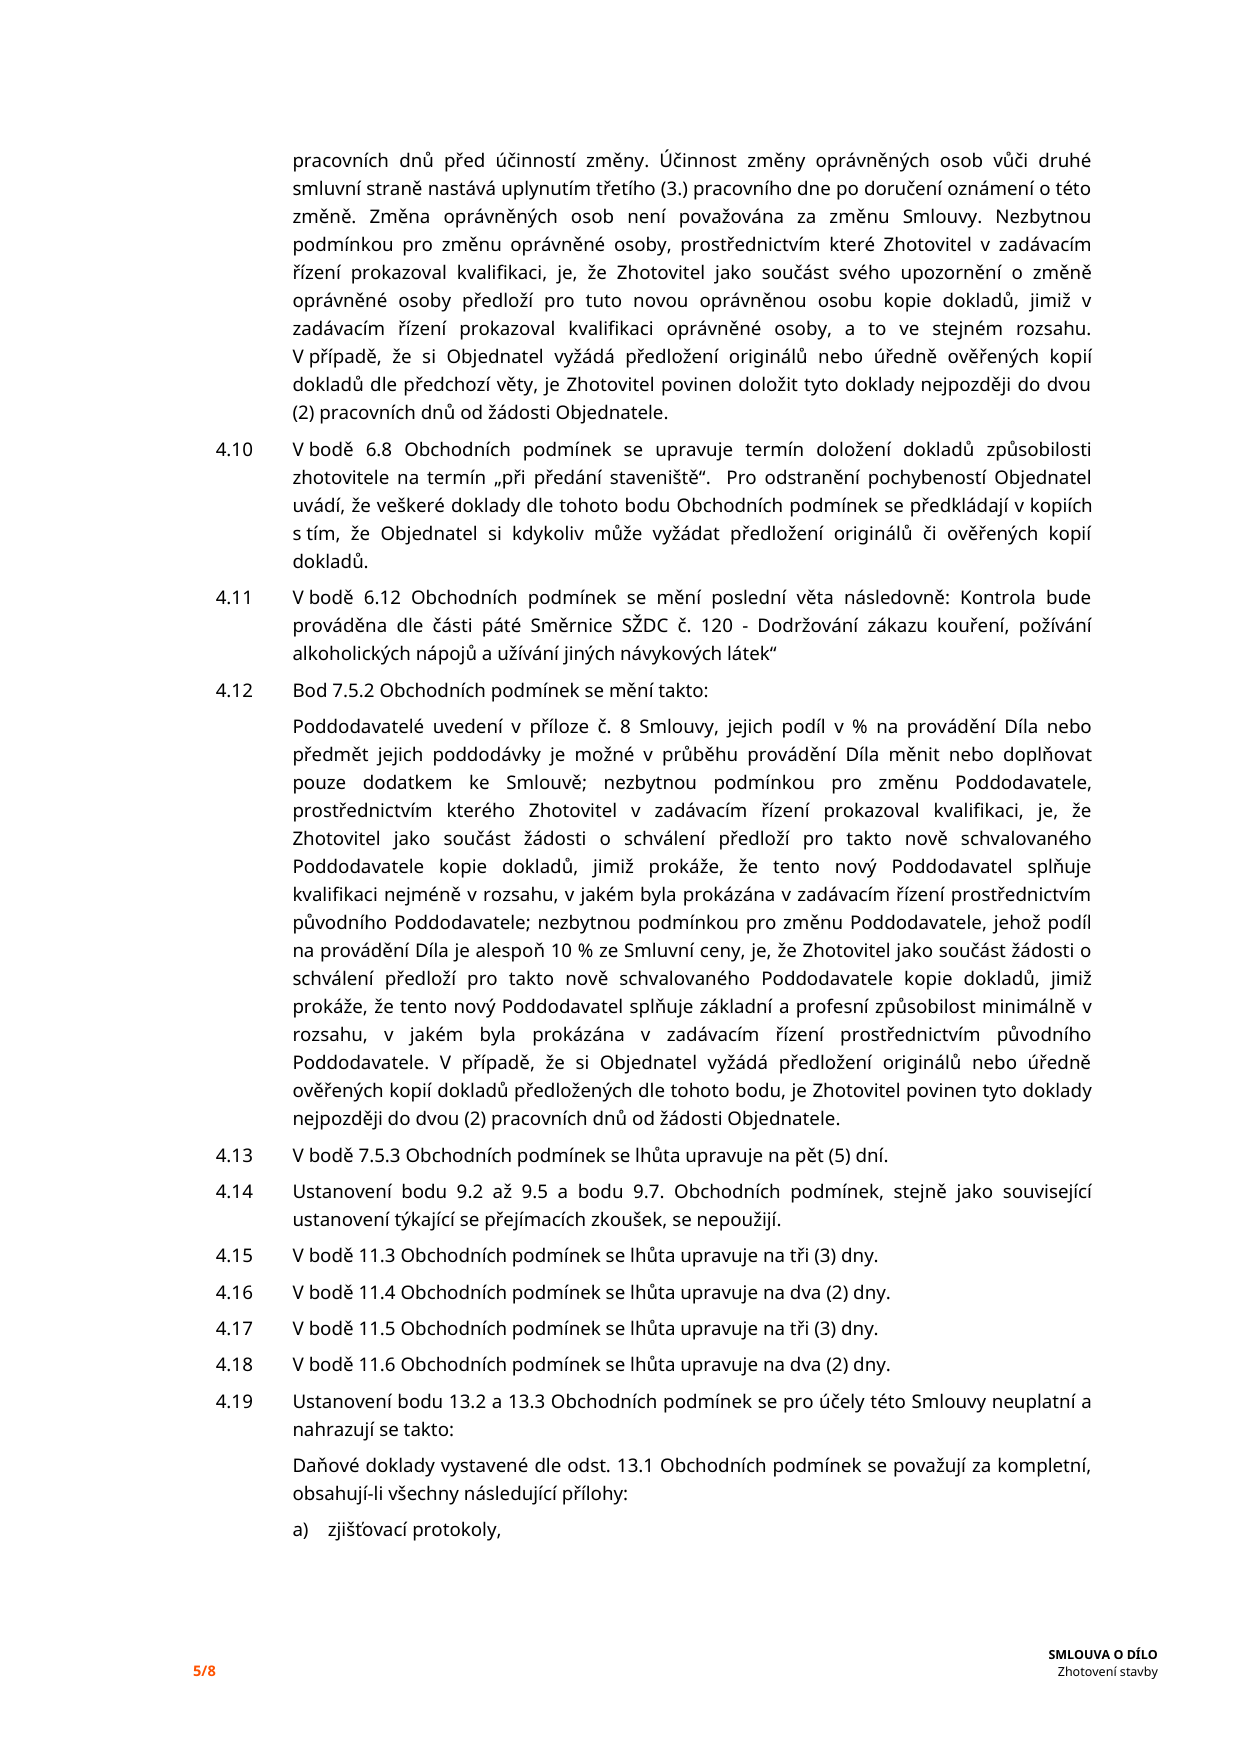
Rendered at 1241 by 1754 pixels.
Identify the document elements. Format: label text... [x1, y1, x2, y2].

text Ustanovení bodu 9.2 až 9.5 a bodu 9.7. Obchodních podmínek, stejně jako související ustanovení týkající se přejímacích zkoušek, se nepoužijí. [216, 1178, 1093, 1232]
text V bodě 6.12 Obchodních podmínek se mění poslední věta následovně: Kontrola bude prováděna dle části páté Směrnice SŽDC č. 120 - Dodržování zákazu kouření, požívání alkoholických nápojů a užívání jiných návykových látek“ [216, 584, 1093, 666]
text V bodě 7.5.3 Obchodních podmínek se lhůta upravuje na pět (5) dní. [216, 1142, 1093, 1167]
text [292, 147, 1093, 425]
text V bodě 6.8 Obchodních podmínek se upravuje termín doložení dokladů způsobilosti zhotovitele na termín „při předání staveniště“. Pro odstranění pochybeností Objednatel uvádí, že veškeré doklady dle tohoto bodu Obchodních podmínek se předkládají v kopiích s tím, že Objednatel si kdykoliv může vyžádat předložení originálů či ověřených kopií dokladů. [216, 436, 1093, 574]
text Poddodavatelé uvedení v příloze č. 8 Smlouvy, jejich podíl v % na provádění Díla nebo předmět jejich poddodávky je možné v průběhu provádění Díla měnit nebo doplňovat pouze dodatkem ke Smlouvě; nezbytnou podmínkou pro změnu Poddodavatele, prostřednictvím kterého Zhotovitel v zadávacím řízení prokazoval kvalifikaci, je, že Zhotovitel jako součást žádosti o schválení předloží pro takto nově schvalovaného Poddodavatele kopie dokladů, jimiž prokáže, že tento nový Poddodavatel splňuje kvalifikaci nejméně v rozsahu, v jakém byla prokázána v zadávacím řízení prostřednictvím původního Poddodavatele; nezbytnou podmínkou pro změnu Poddodavatele, jehož podíl na provádění Díla je alespoň 10 % ze Smluvní ceny, je, že Zhotovitel jako součást žádosti o schválení předloží pro takto nově schvalovaného Poddodavatele kopie dokladů, jimiž prokáže, že tento nový Poddodavatel splňuje základní a profesní způsobilost minimálně v rozsahu, v jakém byla prokázána v zadávacím řízení prostřednictvím původního Poddodavatele. V případě, že si Objednatel vyžádá předložení originálů nebo úředně ověřených kopií dokladů předložených dle tohoto bodu, je Zhotovitel povinen tyto doklady nejpozději do dvou (2) pracovních dnů od žádosti Objednatele. [292, 713, 1093, 1131]
text Daňové doklady vystavené dle odst. 13.1 Obchodních podmínek se považují za kompletní, obsahují-li všechny následující přílohy: [292, 1452, 1093, 1506]
text V bodě 11.4 Obchodních podmínek se lhůta upravuje na dva (2) dny. [216, 1279, 1093, 1304]
text Ustanovení bodu 13.2 a 13.3 Obchodních podmínek se pro účely této Smlouvy neuplatní a nahrazují se takto: [216, 1388, 1093, 1442]
text V bodě 11.6 Obchodních podmínek se lhůta upravuje na dva (2) dny. [216, 1352, 1093, 1377]
text Bod 7.5.2 Obchodních podmínek se mění takto: [216, 677, 1093, 702]
text V bodě 11.3 Obchodních podmínek se lhůta upravuje na tři (3) dny. [216, 1243, 1093, 1268]
list zjišťovací protokoly, [292, 1517, 1093, 1542]
text V bodě 11.5 Obchodních podmínek se lhůta upravuje na tři (3) dny. [216, 1315, 1093, 1341]
